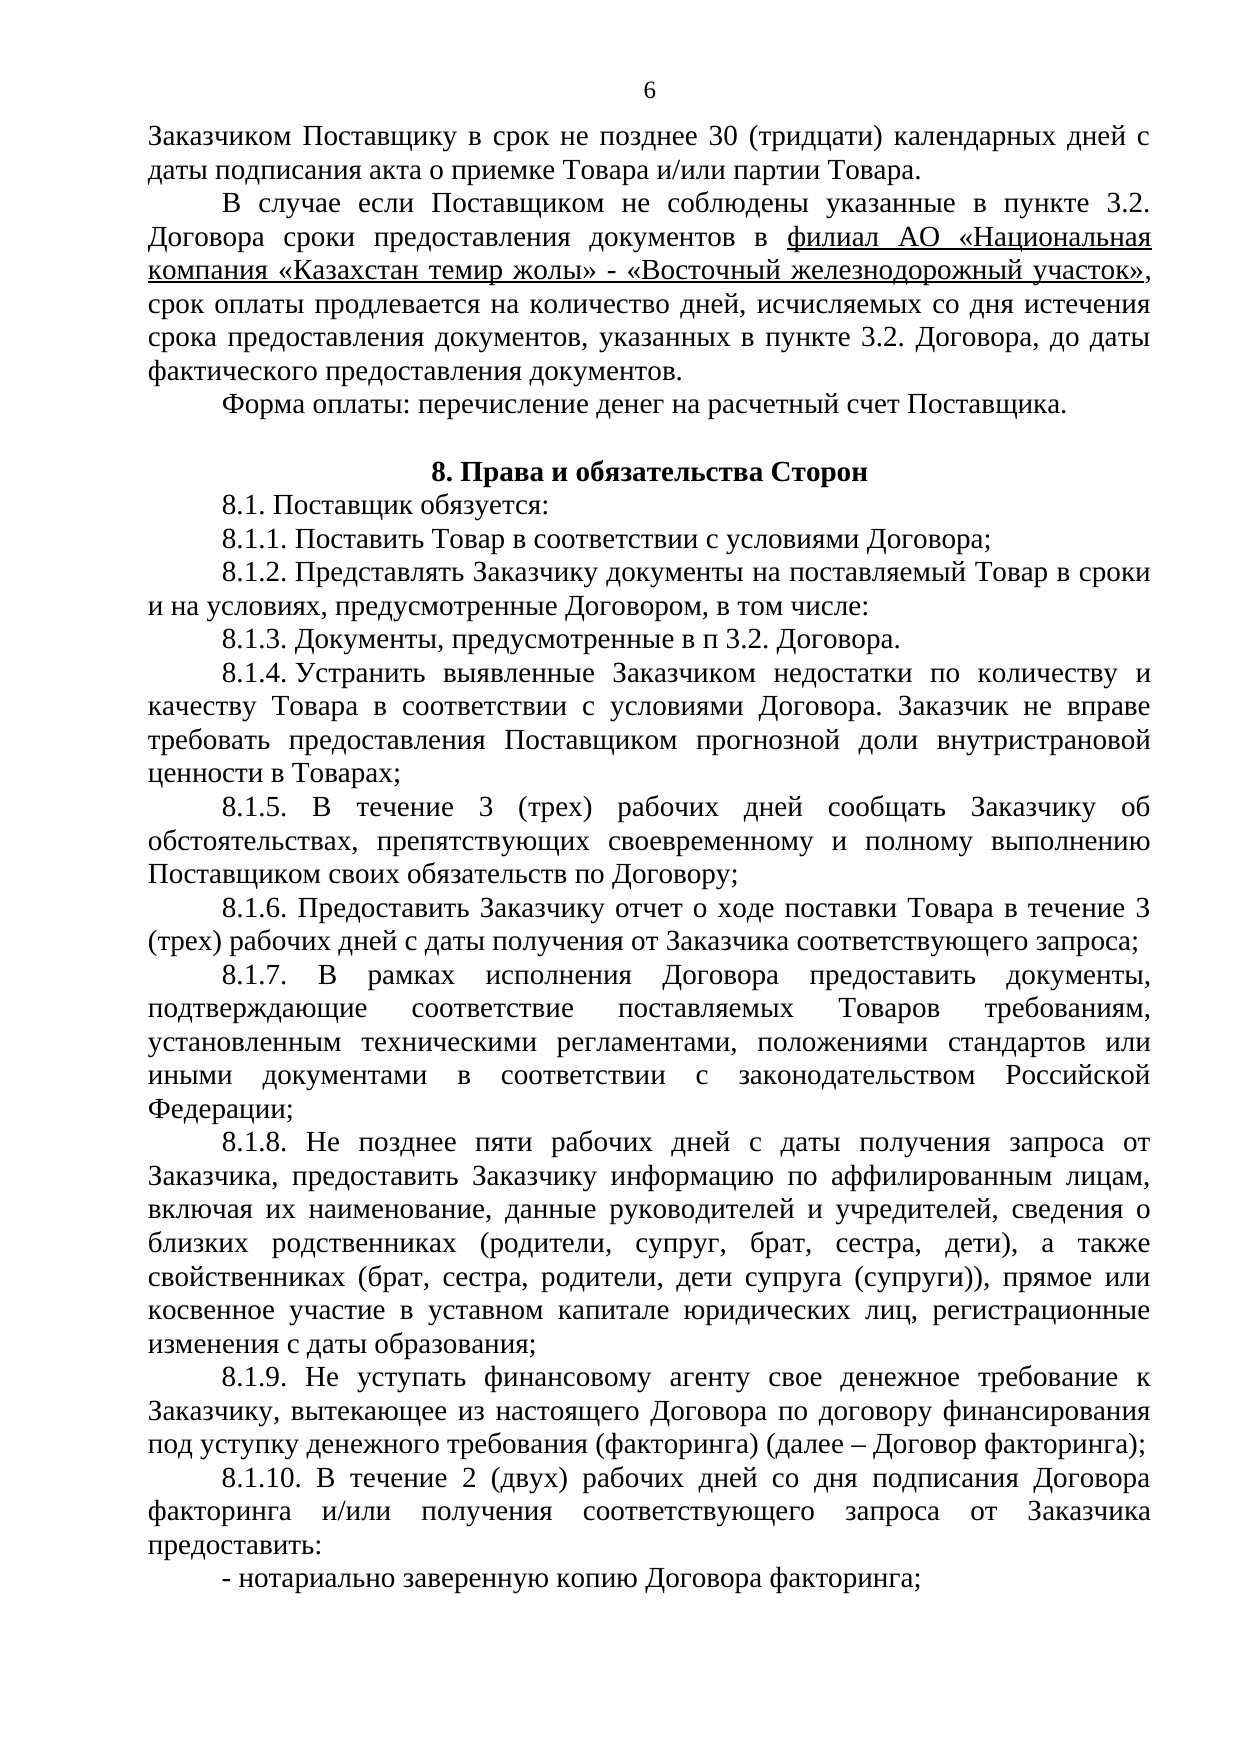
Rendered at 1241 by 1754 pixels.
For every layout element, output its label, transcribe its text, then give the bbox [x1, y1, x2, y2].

text 8.1.6. Предоставить Заказчику отчет о ходе поставки Товара в течение 3 (трех) рабочих дней с даты получения от Заказчика соответствующего запроса; [148, 890, 1152, 957]
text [148, 118, 1152, 185]
text 8.1.9. Не уступать финансовому агенту свое денежное требование к Заказчику, вытекающее из настоящего Договора по договору финансирования под уступку денежного требования (факторинга) (далее – Договор факторинга); [148, 1359, 1152, 1460]
text В случае если Поставщиком не соблюдены указанные в пункте 3.2. Договора сроки предоставления документов в филиал АО «Национальная компания «Казахстан темир жолы» - «Восточный железнодорожный участок», срок оплаты продлевается на количество дней, исчисляемых со дня истечения срока предоставления документов, указанных в пункте 3.2. Договора, до даты фактического предоставления документов. [148, 185, 1152, 387]
text 8.1.8. Не позднее пяти рабочих дней с даты получения запроса от Заказчика, предоставить Заказчику информацию по аффилированным лицам, включая их наименование, данные руководителей и учредителей, сведения о близких родственниках (родители, супруг, брат, сестра, дети), а также свойственниках (брат, сестра, родители, дети супруга (супруги)), прямое или косвенное участие в уставном капитале юридических лиц, регистрационные изменения с даты образования; [148, 1124, 1152, 1359]
text 8.1. Поставщик обязуется: [148, 487, 1152, 521]
text 8.1.1. Поставить Товар в соответствии с условиями Договора; [148, 521, 1152, 554]
text - нотариально заверенную копию Договора факторинга; [148, 1561, 1152, 1594]
text 8.1.10. В течение 2 (двух) рабочих дней со дня подписания Договора факторинга и/или получения соответствующего запроса от Заказчика предоставить: [148, 1460, 1152, 1561]
text 8.1.4. Устранить выявленные Заказчиком недостатки по количеству и качеству Товара в соответствии с условиями Договора. Заказчик не вправе требовать предоставления Поставщиком прогнозной доли внутристрановой ценности в Товарах; [148, 655, 1152, 789]
text 8.1.2. Представлять Заказчику документы на поставляемый Товар в сроки и на условиях, предусмотренные Договором, в том числе: [148, 554, 1152, 621]
text Форма оплаты: перечисление денег на расчетный счет Поставщика. [148, 387, 1152, 420]
text 8.1.3. Документы, предусмотренные в п 3.2. Договора. [148, 621, 1152, 655]
text 8.1.5. В течение 3 (трех) рабочих дней сообщать Заказчику об обстоятельствах, препятствующих своевременному и полному выполнению Поставщиком своих обязательств по Договору; [148, 789, 1152, 890]
text 8. Права и обязательства Сторон [148, 454, 1152, 487]
text 8.1.7. В рамках исполнения Договора предоставить документы, подтверждающие соответствие поставляемых Товаров требованиям, установленным техническими регламентами, положениями стандартов или иными документами в соответствии с законодательством Российской Федерации; [148, 957, 1152, 1124]
